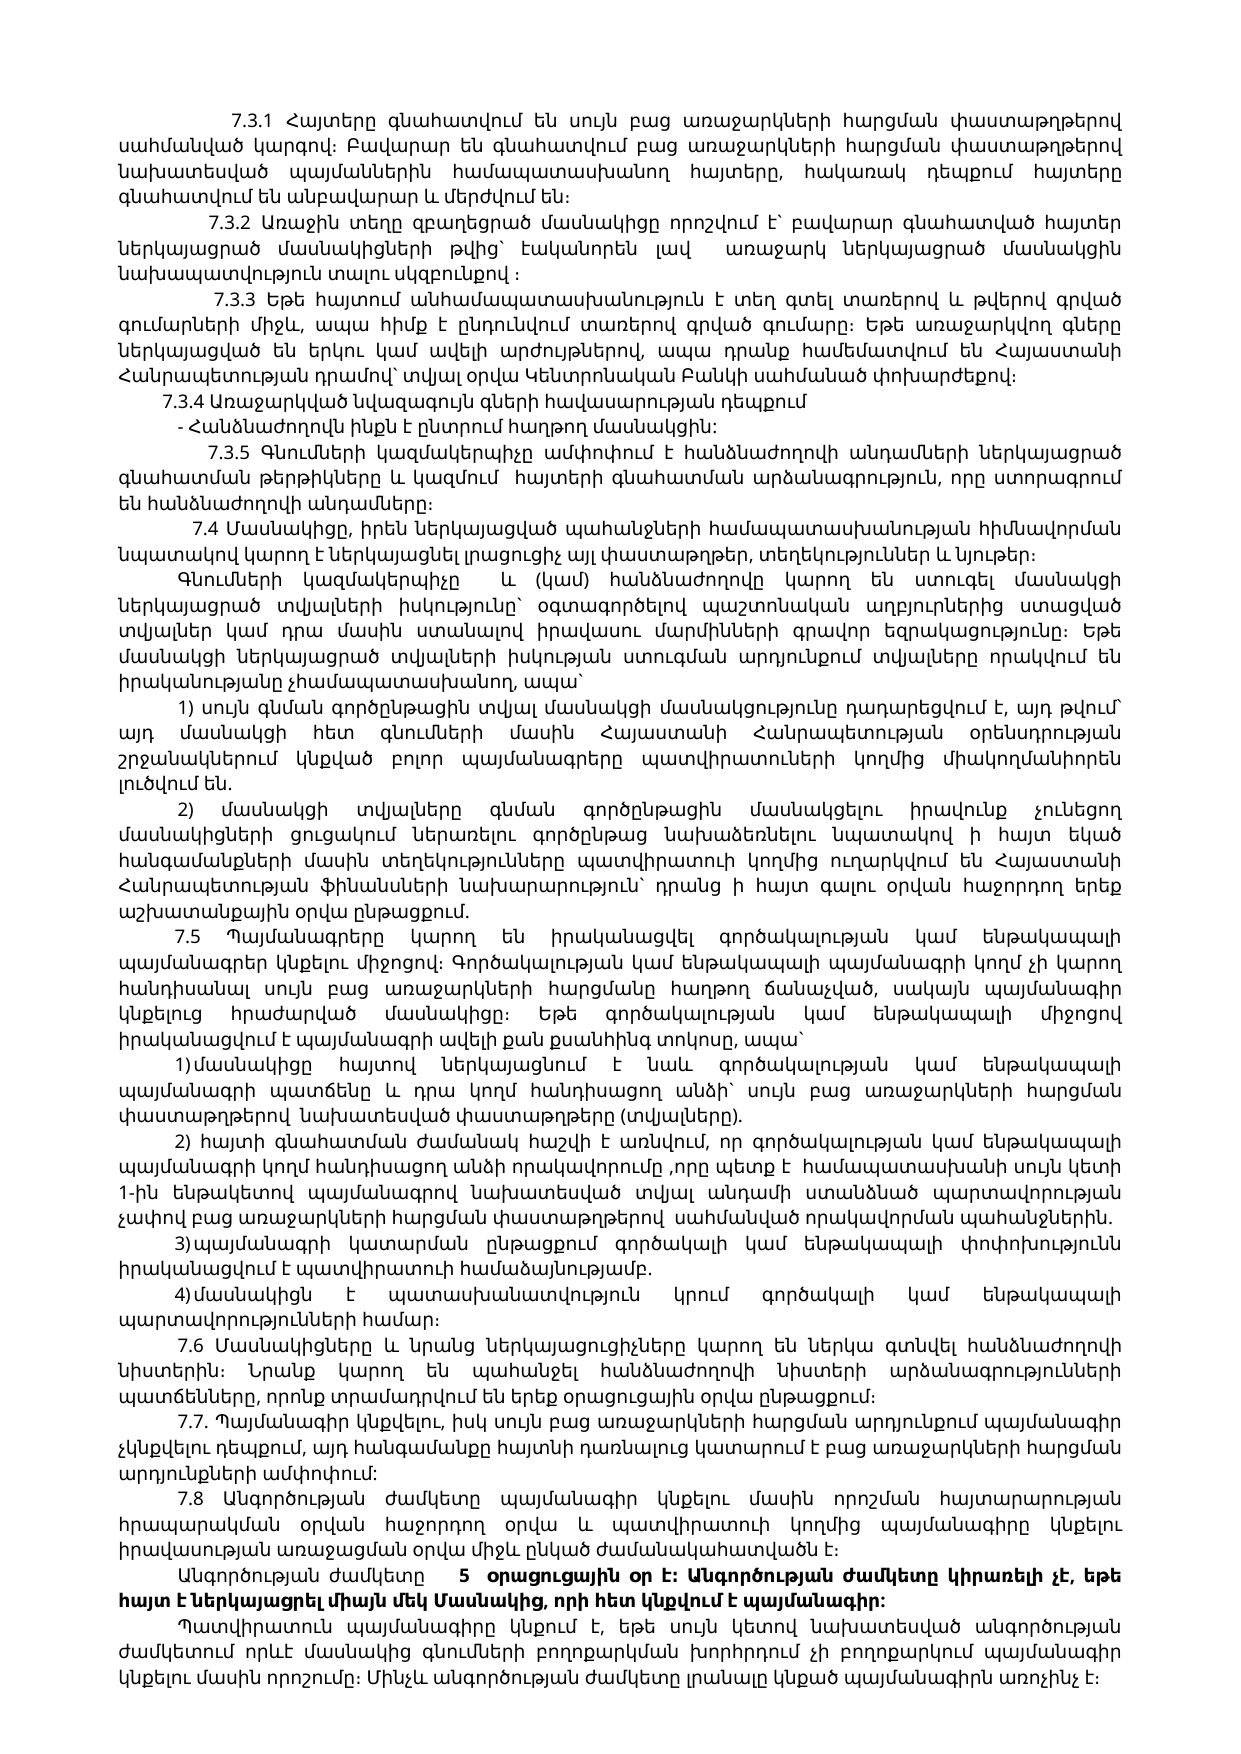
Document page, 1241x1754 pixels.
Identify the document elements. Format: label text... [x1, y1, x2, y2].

text 7.4 Մասնակիցը, իրեն ներկայացված պահանջների համապատասխանության հիմնավորման նպատակով կարող է ներկայացնել լրացուցիչ այլ փաստաթղթեր, տեղեկություններ և նյութեր։ [118, 516, 1122, 567]
text 2) մասնակցի տվյալները գնման գործընթացին մասնակցելու իրավունք չունեցող մասնակիցների ցուցակում ներառելու գործընթաց նախաձեռնելու նպատակով ի հայտ եկած հանգամանքների մասին տեղեկությունները պատվիրատուի կողմից ուղարկվում են Հայաստանի Հանրապետության ֆինանսների նախարարություն` դրանց ի հայտ գալու օրվան հաջորդող երեք աշխատանքային օրվա ընթացքում. [118, 796, 1122, 924]
text 3) պայմանագրի կատարման ընթացքում գործակալի կամ ենթակապալի փոփոխությունն իրականացվում է պատվիրատուի համաձայնությամբ. [118, 1230, 1122, 1281]
text Պատվիրատուն պայմանագիրը կնքում է, եթե սույն կետով նախատեսված անգործության ժամկետում որևէ մասնակից գնումների բողոքարկման խորհրդում չի բողոքարկում պայմանագիր կնքելու մասին որոշումը։ Մինչև անգործության ժամկետը լրանալը կնքած պայմանագիրն առոչինչ է։ [118, 1613, 1122, 1689]
text 7.8 Անգործության ժամկետը պայմանագիր կնքելու մասին որոշման հայտարարության հրապարակման օրվան հաջորդող օրվա և պատվիրատուի կողմից պայմանագիրը կնքելու իրավասության առաջացման օրվա միջև ընկած ժամանակահատվածն է։ [118, 1485, 1122, 1562]
text 4) մասնակիցն է պատասխանատվություն կրում գործակալի կամ ենթակապալի պարտավորությունների համար։ [118, 1281, 1122, 1332]
text Անգործության ժամկետը 5 օրացուցային օր է։ Անգործության ժամկետը կիրառելի չէ, եթե հայտ է ներկայացրել միայն մեկ Մասնակից, որի հետ կնքվում է պայմանագիր: [118, 1562, 1122, 1613]
text 7.3.2 Առաջին տեղը զբաղեցրած մասնակիցը որոշվում է` բավարար գնահատված հայտեր ներկայացրած մասնակիցների թվից` էականորեն լավ առաջարկ ներկայացրած մասնակցին նախապատվություն տալու սկզբունքով ։ [118, 209, 1122, 286]
text 7.3.4 Առաջարկված նվազագույն գների հավասարության դեպքում [118, 388, 1122, 413]
text 7.6 Մասնակիցները և նրանց ներկայացուցիչները կարող են ներկա գտնվել հանձնաժողովի նիստերին։ Նրանք կարող են պահանջել հանձնաժողովի նիստերի արձանագրությունների պատճենները, որոնք տրամադրվում են երեք օրացուցային օրվա ընթացքում։ [118, 1332, 1122, 1409]
text 7.3.1 Հայտերը գնահատվում են սույն բաց առաջարկների հարցման փաստաթղթերով սահմանված կարգով։ Բավարար են գնահատվում բաց առաջարկների հարցման փաստաթղթերով նախատեսված պայմաններին համապատասխանող հայտերը, հակառակ դեպքում հայտերը գնահատվում են անբավարար և մերժվում են։ [118, 107, 1122, 209]
text 7.3.3 Եթե հայտում անհամապատասխանություն է տեղ գտել տառերով և թվերով գրված գումարների միջև, ապա հիմք է ընդունվում տառերով գրված գումարը։ Եթե առաջարկվող գները ներկայացված են երկու կամ ավելի արժույթներով, ապա դրանք համեմատվում են Հայաստանի Հանրապետության դրամով` տվյալ օրվա Կենտրոնական Բանկի սահմանած փոխարժեքով։ [118, 286, 1122, 388]
text 1) սույն գնման գործընթացին տվյալ մասնակցի մասնակցությունը դադարեցվում է, այդ թվում՝ այդ մասնակցի հետ գնումների մասին Հայաստանի Հանրապետության օրենսդրության շրջանակներում կնքված բոլոր պայմանագրերը պատվիրատուների կողմից միակողմանիորեն լուծվում են. [118, 694, 1122, 796]
text - Հանձնաժողովն ինքն է ընտրում հաղթող մասնակցին: [118, 413, 1122, 439]
text 2) հայտի գնահատման ժամանակ հաշվի է առնվում, որ գործակալության կամ ենթակապալի պայմանագրի կողմ հանդիսացող անձի որակավորումը ,որը պետք է համապատասխանի սույն կետի 1-ին ենթակետով պայմանագրով նախատեսված տվյալ անդամի ստանձնած պարտավորության չափով բաց առաջարկների հարցման փաստաթղթերով սահմանված որակավորման պահանջներին. [118, 1128, 1122, 1230]
text 7.5 Պայմանագրերը կարող են իրականացվել գործակալության կամ ենթակապալի պայմանագրեր կնքելու միջոցով։ Գործակալության կամ ենթակապալի պայմանագրի կողմ չի կարող հանդիսանալ սույն բաց առաջարկների հարցմանը հաղթող ճանաչված, սակայն պայմանագիր կնքելուց հրաժարված մասնակիցը։ Եթե գործակալության կամ ենթակապալի միջոցով իրականացվում է պայմանագրի ավելի քան քսանհինգ տոկոսը, ապա` [118, 924, 1122, 1051]
text 1) մասնակիցը հայտով ներկայացնում է նաև գործակալության կամ ենթակապալի պայմանագրի պատճենը և դրա կողմ հանդիսացող անձի` սույն բաց առաջարկների հարցման փաստաթղթերով նախատեսված փաստաթղթերը (տվյալները). [118, 1051, 1122, 1128]
text 7.7. Պայմանագիր կնքվելու, իսկ սույն բաց առաջարկների հարցման արդյունքում պայմանագիր չկնքվելու դեպքում, այդ հանգամանքը հայտնի դառնալուց կատարում է բաց առաջարկների հարցման արդյունքների ամփոփում: [118, 1409, 1122, 1485]
text Գնումների կազմակերպիչը և (կամ) հանձնաժողովը կարող են ստուգել մասնակցի ներկայացրած տվյալների իսկությունը` օգտագործելով պաշտոնական աղբյուրներից ստացված տվյալներ կամ դրա մասին ստանալով իրավասու մարմինների գրավոր եզրակացությունը։ Եթե մասնակցի ներկայացրած տվյալների իսկության ստուգման արդյունքում տվյալները որակվում են իրականությանը չհամապատասխանող, ապա` [118, 567, 1122, 694]
text 7.3.5 Գնումների կազմակերպիչը ամփոփում է հանձնաժողովի անդամների ներկայացրած գնահատման թերթիկները և կազմում հայտերի գնահատման արձանագրություն, որը ստորագրում են հանձնաժողովի անդամները։ [118, 439, 1122, 516]
